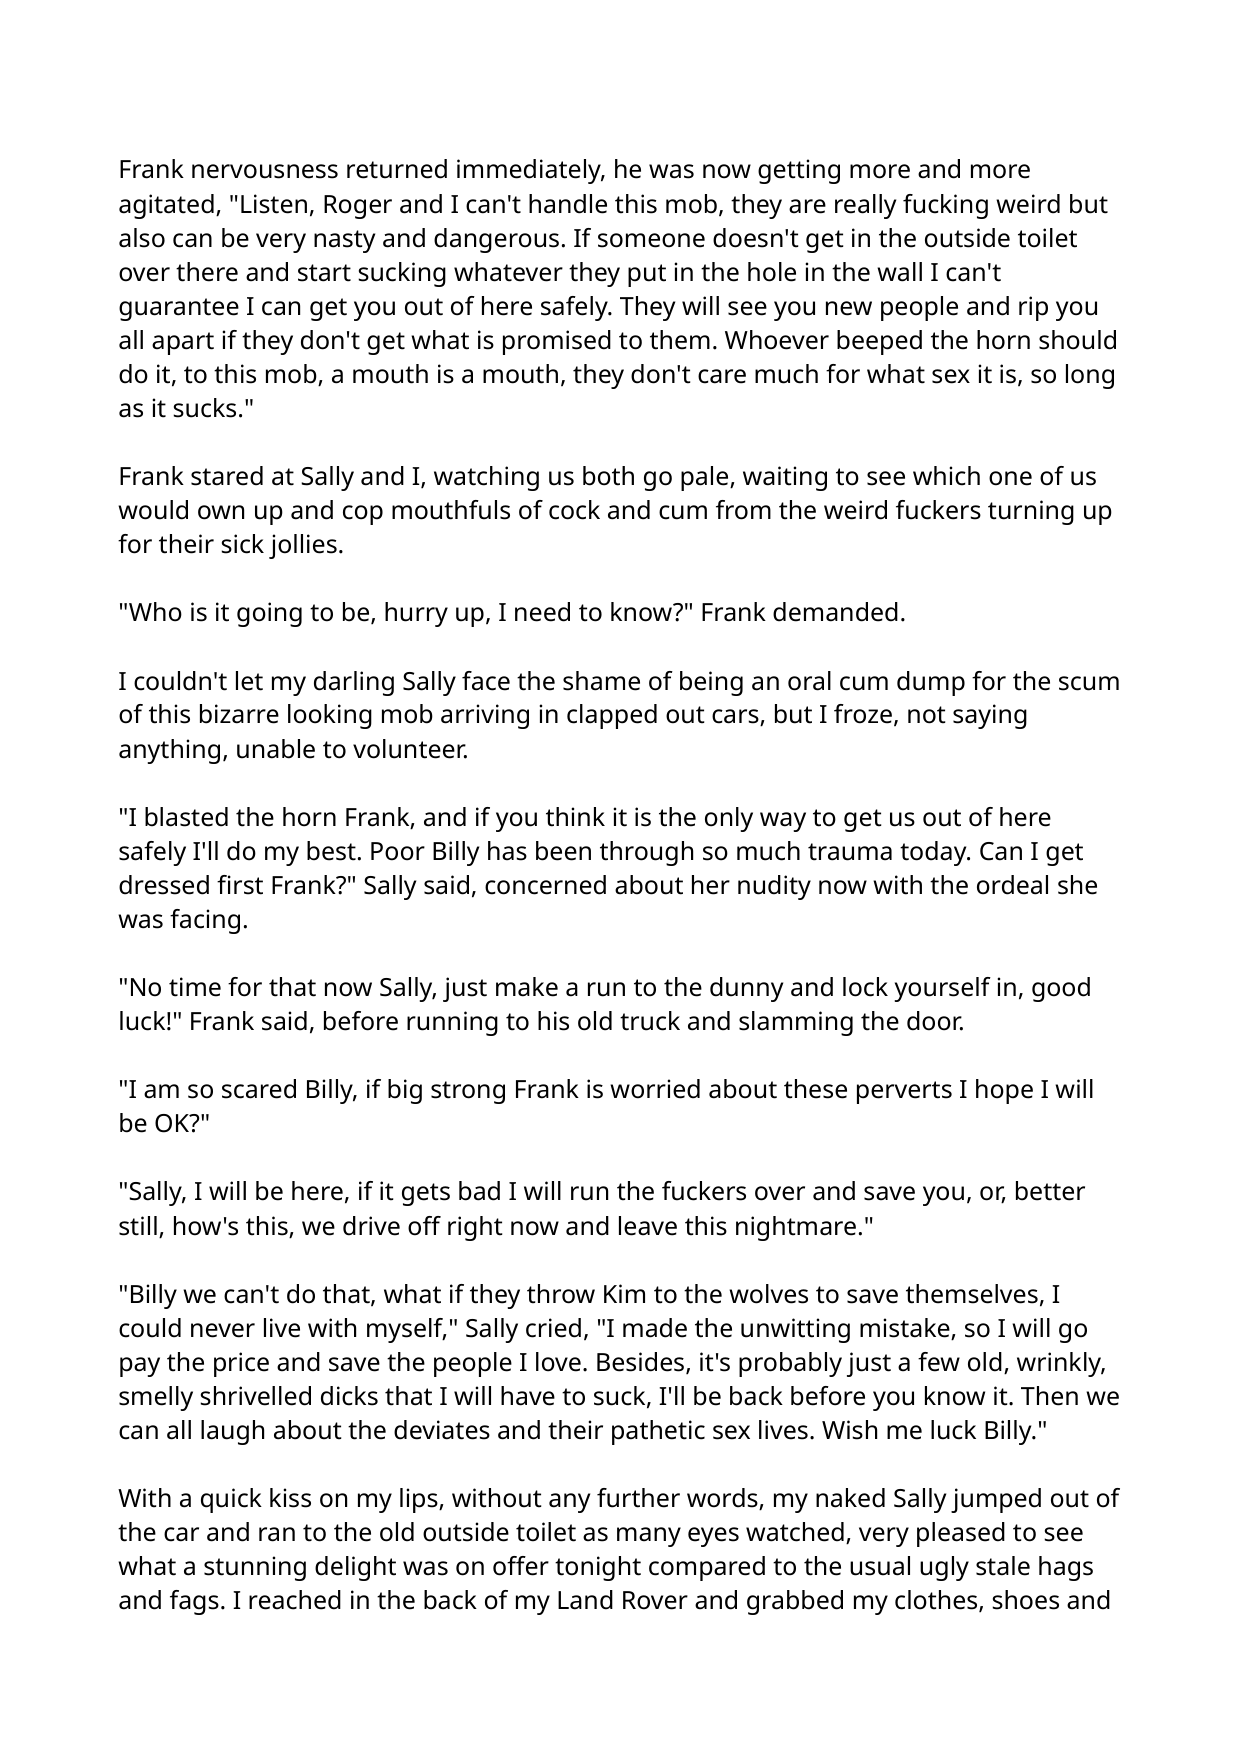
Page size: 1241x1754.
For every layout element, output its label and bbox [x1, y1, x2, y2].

text [118, 118, 1122, 1617]
